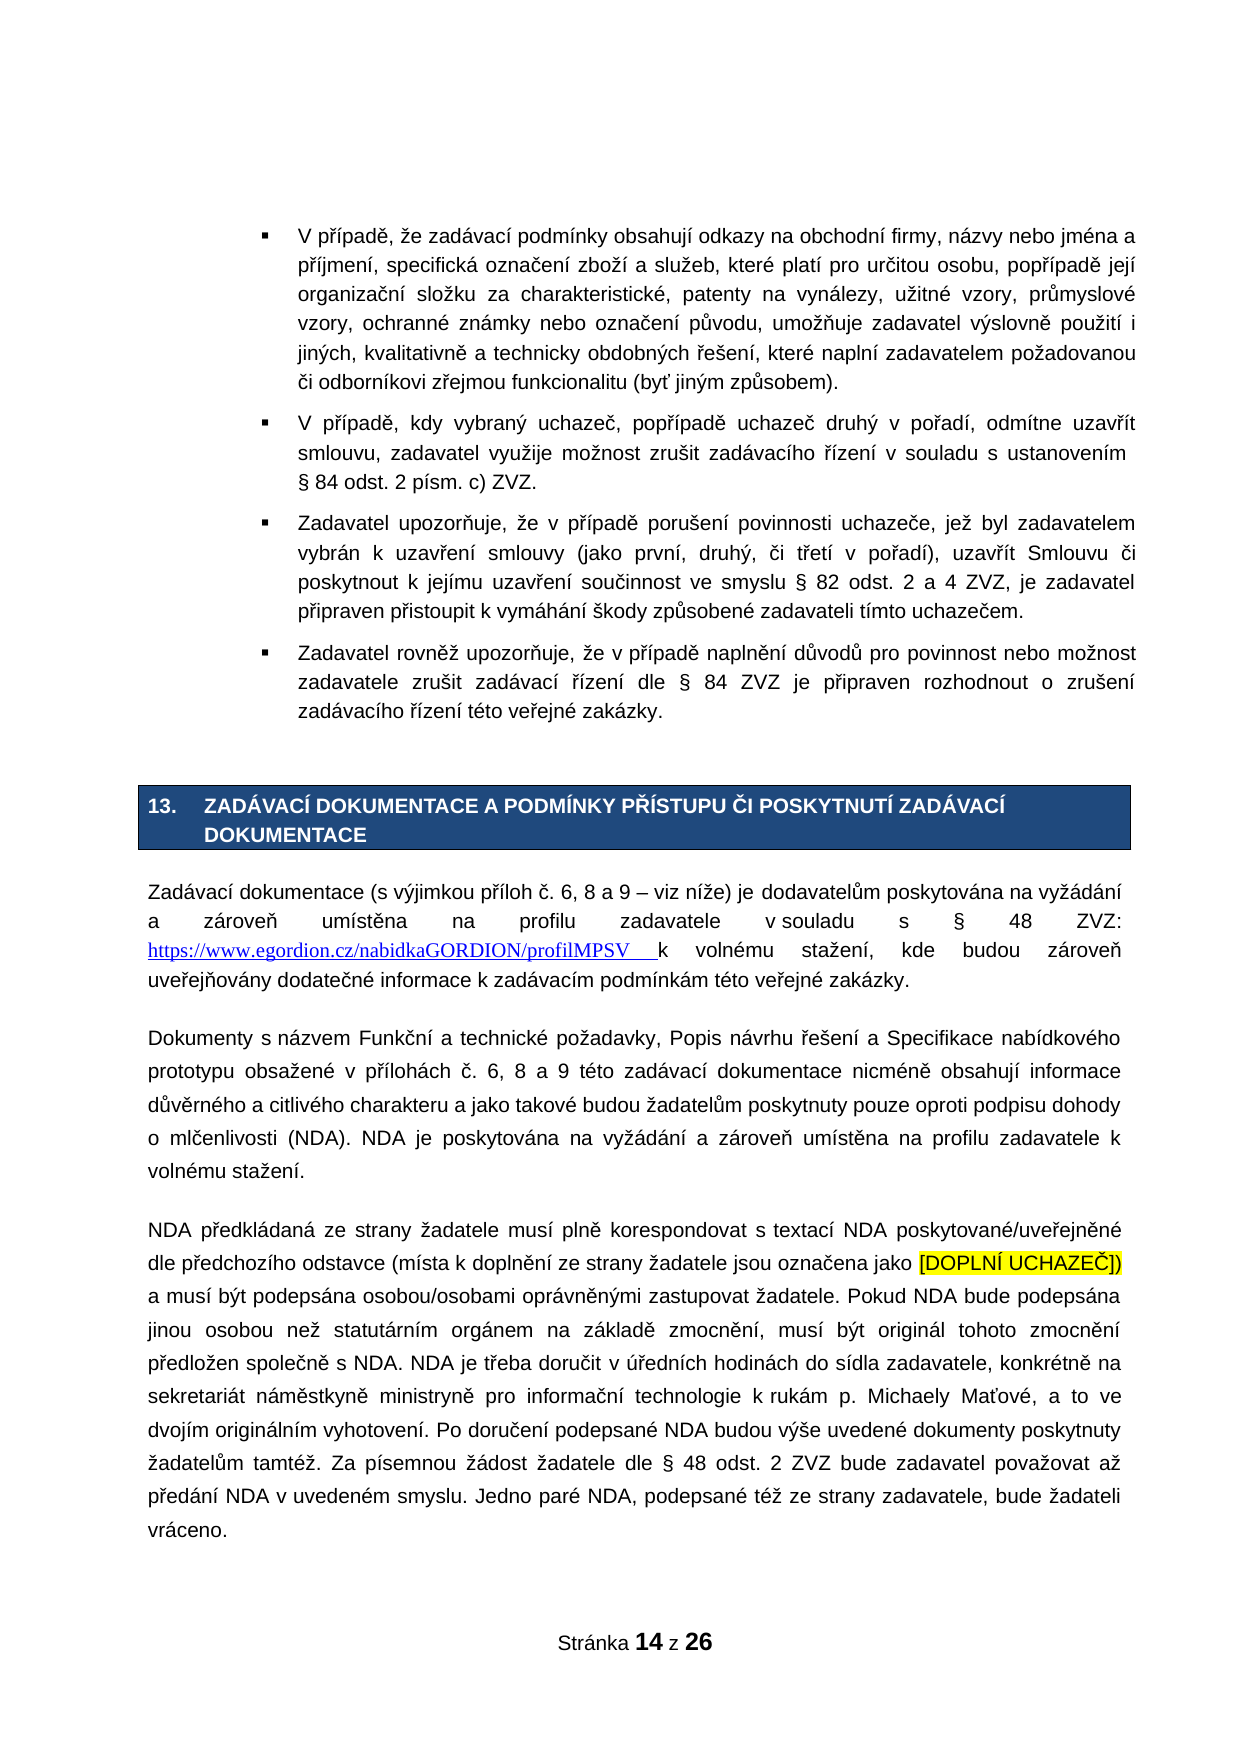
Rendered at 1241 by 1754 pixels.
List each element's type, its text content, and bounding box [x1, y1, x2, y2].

list V případě, že zadávací podmínky obsahují odkazy na obchodní firmy, názvy nebo jména a příjmení, specifická označení zboží a služeb, které platí pro určitou osobu, popřípadě její organizační složku za charakteristické, patenty na vynálezy, užitné vzory, průmyslové vzory, ochranné známky nebo označení původu, umožňuje zadavatel výslovně použití i jiných, kvalitativně a technicky obdobných řešení, které naplní zadavatelem požadovanou či odborníkovi zřejmou funkcionalitu (byť jiným způsobem). [260, 218, 1137, 393]
subtitle zadávací dokumentace a podmínky přístupu či poskytnutí zadávací dokumentace [139, 786, 1130, 849]
text Zadávací dokumentace (s výjimkou příloh č. 6, 8 a 9 – viz níže) je dodavatelům poskytována na vyžádání a zároveň umístěna na profilu zadavatele v souladu s § 48 ZVZ: https://www.egordion.cz/nabidkaGORDION/profilMPSV k volnému stažení, kde budou zároveň uveřejňovány dodatečné informace k zadávacím podmínkám této veřejné zakázky. [148, 875, 1122, 991]
list Zadavatel rovněž upozorňuje, že v případě naplnění důvodů pro povinnost nebo možnost zadavatele zrušit zadávací řízení dle § 84 ZVZ je připraven rozhodnout o zrušení zadávacího řízení této veřejné zakázky. [260, 635, 1137, 723]
text NDA předkládaná ze strany žadatele musí plně korespondovat s textací NDA poskytované/uveřejněné dle předchozího odstavce (místa k doplnění ze strany žadatele jsou označena jako [DOPLNÍ UCHAZEČ]) a musí být podepsána osobou/osobami oprávněnými zastupovat žadatele. Pokud NDA bude podepsána jinou osobou než statutárním orgánem na základě zmocnění, musí být originál tohoto zmocnění předložen společně s NDA. NDA je třeba doručit v úředních hodinách do sídla zadavatele, konkrétně na sekretariát náměstkyně ministryně pro informační technologie k rukám p. Michaely Maťové, a to ve dvojím originálním vyhotovení. Po doručení podepsané NDA budou výše uvedené dokumenty poskytnuty žadatelům tamtéž. Za písemnou žádost žadatele dle § 48 odst. 2 ZVZ bude zadavatel považovat až předání NDA v uvedeném smyslu. Jedno paré NDA, podepsané též ze strany zadavatele, bude žadateli vráceno. [148, 1208, 1122, 1541]
text Dokumenty s názvem Funkční a technické požadavky, Popis návrhu řešení a Specifikace nabídkového prototypu obsažené v přílohách č. 6, 8 a 9 této zadávací dokumentace nicméně obsahují informace důvěrného a citlivého charakteru a jako takové budou žadatelům poskytnuty pouze oproti podpisu dohody o mlčenlivosti (NDA). NDA je poskytována na vyžádání a zároveň umístěna na profilu zadavatele k volnému stažení. [148, 1016, 1122, 1183]
list Zadavatel upozorňuje, že v případě porušení povinnosti uchazeče, jež byl zadavatelem vybrán k uzavření smlouvy (jako první, druhý, či třetí v pořadí), uzavřít Smlouvu či poskytnout k jejímu uzavření součinnost ve smyslu § 82 odst. 2 a 4 ZVZ, je zadavatel připraven přistoupit k vymáhání škody způsobené zadavateli tímto uchazečem. [260, 506, 1137, 623]
list V případě, kdy vybraný uchazeč, popřípadě uchazeč druhý v pořadí, odmítne uzavřít smlouvu, zadavatel využije možnost zrušit zadávacího řízení v souladu s ustanovením § 84 odst. 2 písm. c) ZVZ. [260, 406, 1137, 493]
